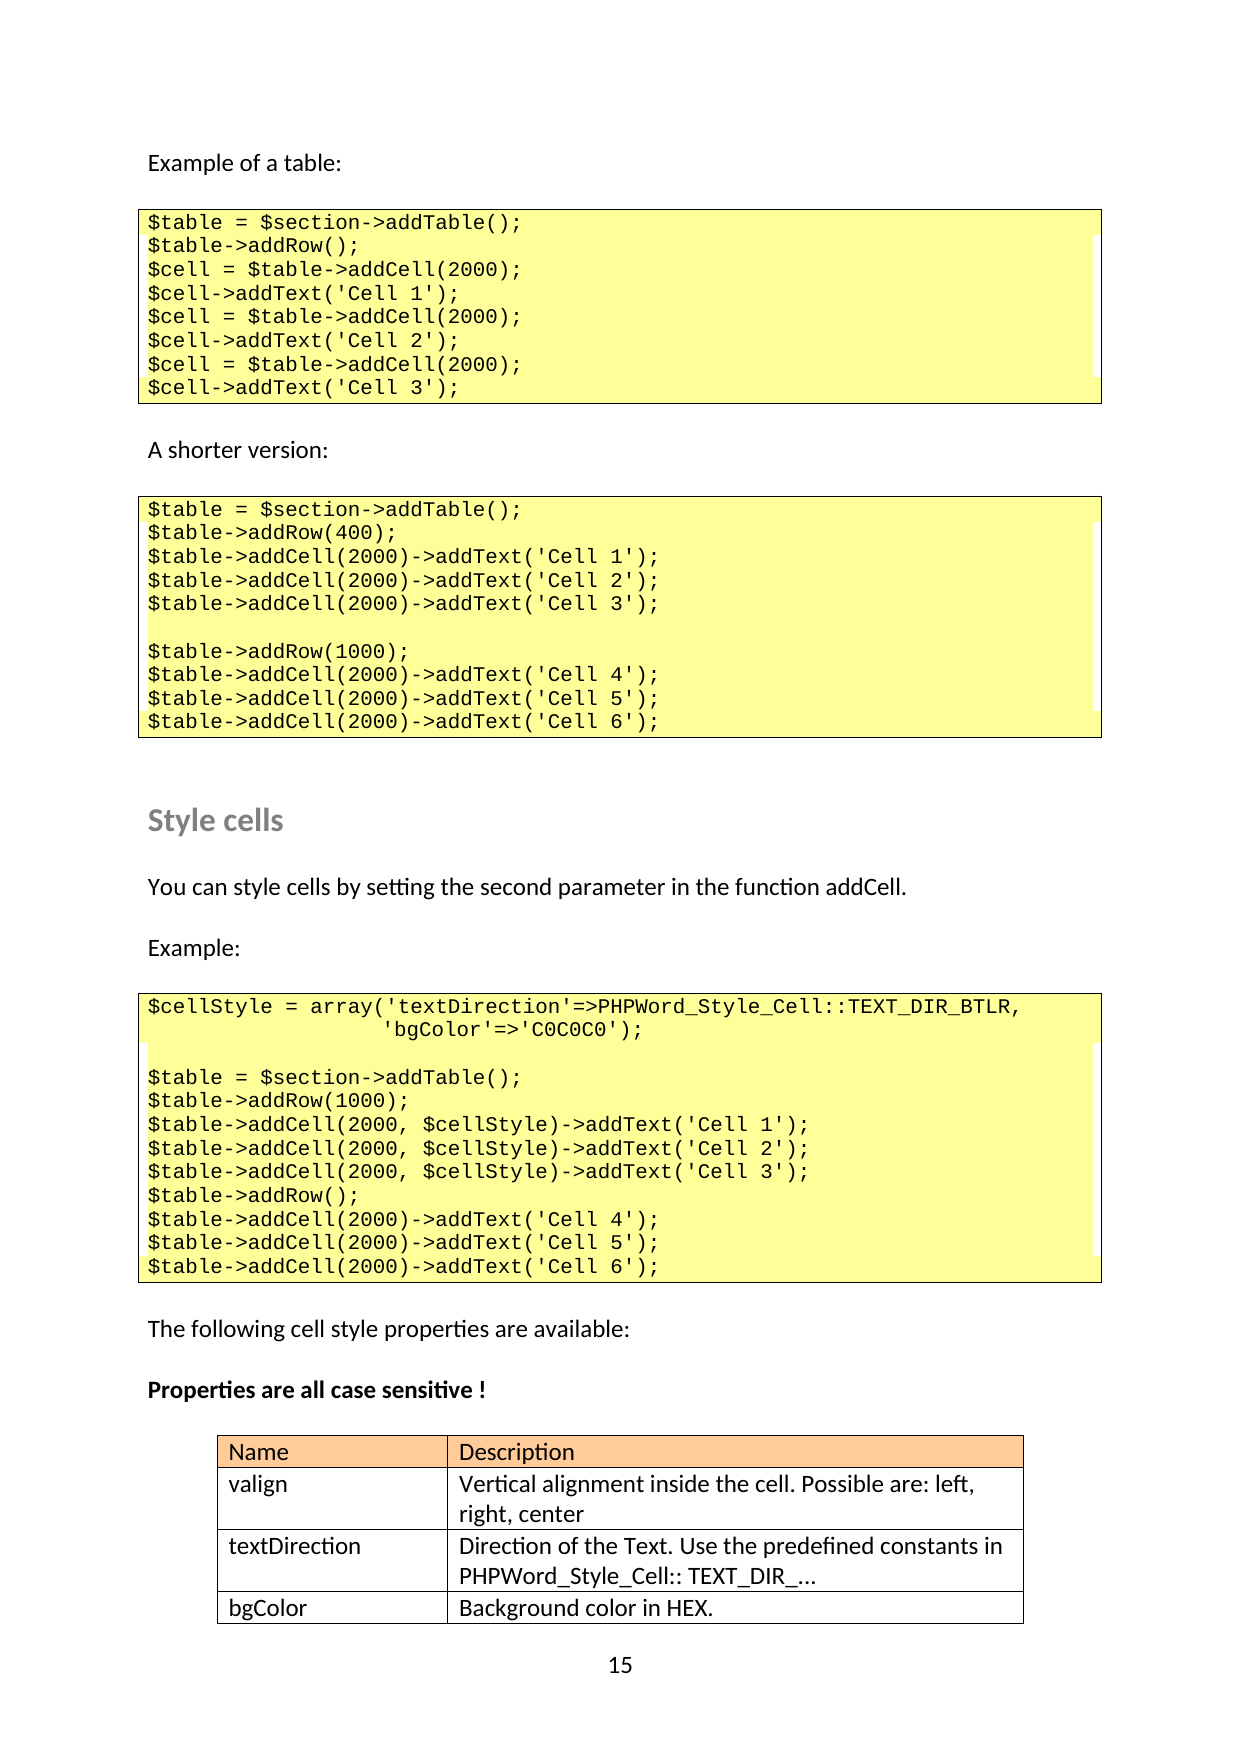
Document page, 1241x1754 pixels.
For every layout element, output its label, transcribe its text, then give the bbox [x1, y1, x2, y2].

text $cell->addText('Cell 1'); [148, 283, 1093, 306]
text $table->addCell(2000)->addText('Cell 5'); [148, 1232, 1093, 1253]
text $table->addRow(1000); [148, 1090, 1093, 1114]
text $table->addCell(2000, $cellStyle)->addText('Cell 3'); [148, 1161, 1093, 1185]
text $table->addRow(400); [148, 522, 1093, 546]
text $table = $section->addTable(); [139, 210, 1101, 235]
subtitle Style cells [148, 799, 1093, 840]
text $cell = $table->addCell(2000); [148, 354, 1093, 374]
text $cell->addText('Cell 3'); [139, 374, 1101, 403]
table_cell valign [218, 1468, 447, 1529]
text $cell = $table->addCell(2000); [148, 306, 1093, 330]
text Properties are all case sensitive ! [148, 1374, 1093, 1405]
text $table->addCell(2000, $cellStyle)->addText('Cell 2'); [148, 1138, 1093, 1161]
text Example: [148, 932, 1093, 962]
text $cellStyle = array('textDirection'=>PHPWord_Style_Cell::TEXT_DIR_BTLR, 'bgColor'=>'C0C0C0'); [139, 994, 1101, 1043]
text $table->addRow(); [148, 235, 1093, 259]
table_cell bgColor [218, 1592, 447, 1623]
text $table = $section->addTable(); [139, 497, 1101, 522]
table_cell Vertical alignment inside the cell. Possible are: left, right, center [448, 1468, 1023, 1529]
text $table->addCell(2000)->addText('Cell 4'); [148, 664, 1093, 688]
text $table->addCell(2000)->addText('Cell 4'); [148, 1209, 1093, 1232]
text $table->addCell(2000)->addText('Cell 5'); [148, 688, 1093, 708]
text $table->addCell(2000)->addText('Cell 2'); [148, 570, 1093, 593]
table_cell Direction of the Text. Use the predefined constants in PHPWord_Style_Cell:: TEXT_DIR_... [448, 1530, 1023, 1591]
table_cell textDirection [218, 1530, 447, 1591]
text $cell = $table->addCell(2000); [148, 259, 1093, 283]
text $table->addCell(2000)->addText('Cell 6'); [139, 1253, 1101, 1282]
table_header Name [218, 1436, 447, 1467]
text $cell->addText('Cell 2'); [148, 330, 1093, 354]
text $table->addCell(2000)->addText('Cell 1'); [148, 546, 1093, 570]
text Example of a table: [148, 148, 1093, 178]
text $table->addRow(); [148, 1185, 1093, 1209]
text $table->addCell(2000)->addText('Cell 6'); [139, 708, 1101, 737]
table_header Description [448, 1436, 1023, 1467]
table_cell Background color in HEX. [448, 1592, 1023, 1623]
text $table->addCell(2000)->addText('Cell 3'); [148, 593, 1093, 617]
text The following cell style properties are available: [148, 1313, 1093, 1344]
text $table->addRow(1000); [148, 641, 1093, 664]
text $table->addCell(2000, $cellStyle)->addText('Cell 1'); [148, 1114, 1093, 1138]
text A shorter version: [148, 434, 1093, 465]
text $table = $section->addTable(); [148, 1067, 1093, 1090]
text You can style cells by setting the second parameter in the function addCell. [148, 871, 1093, 901]
